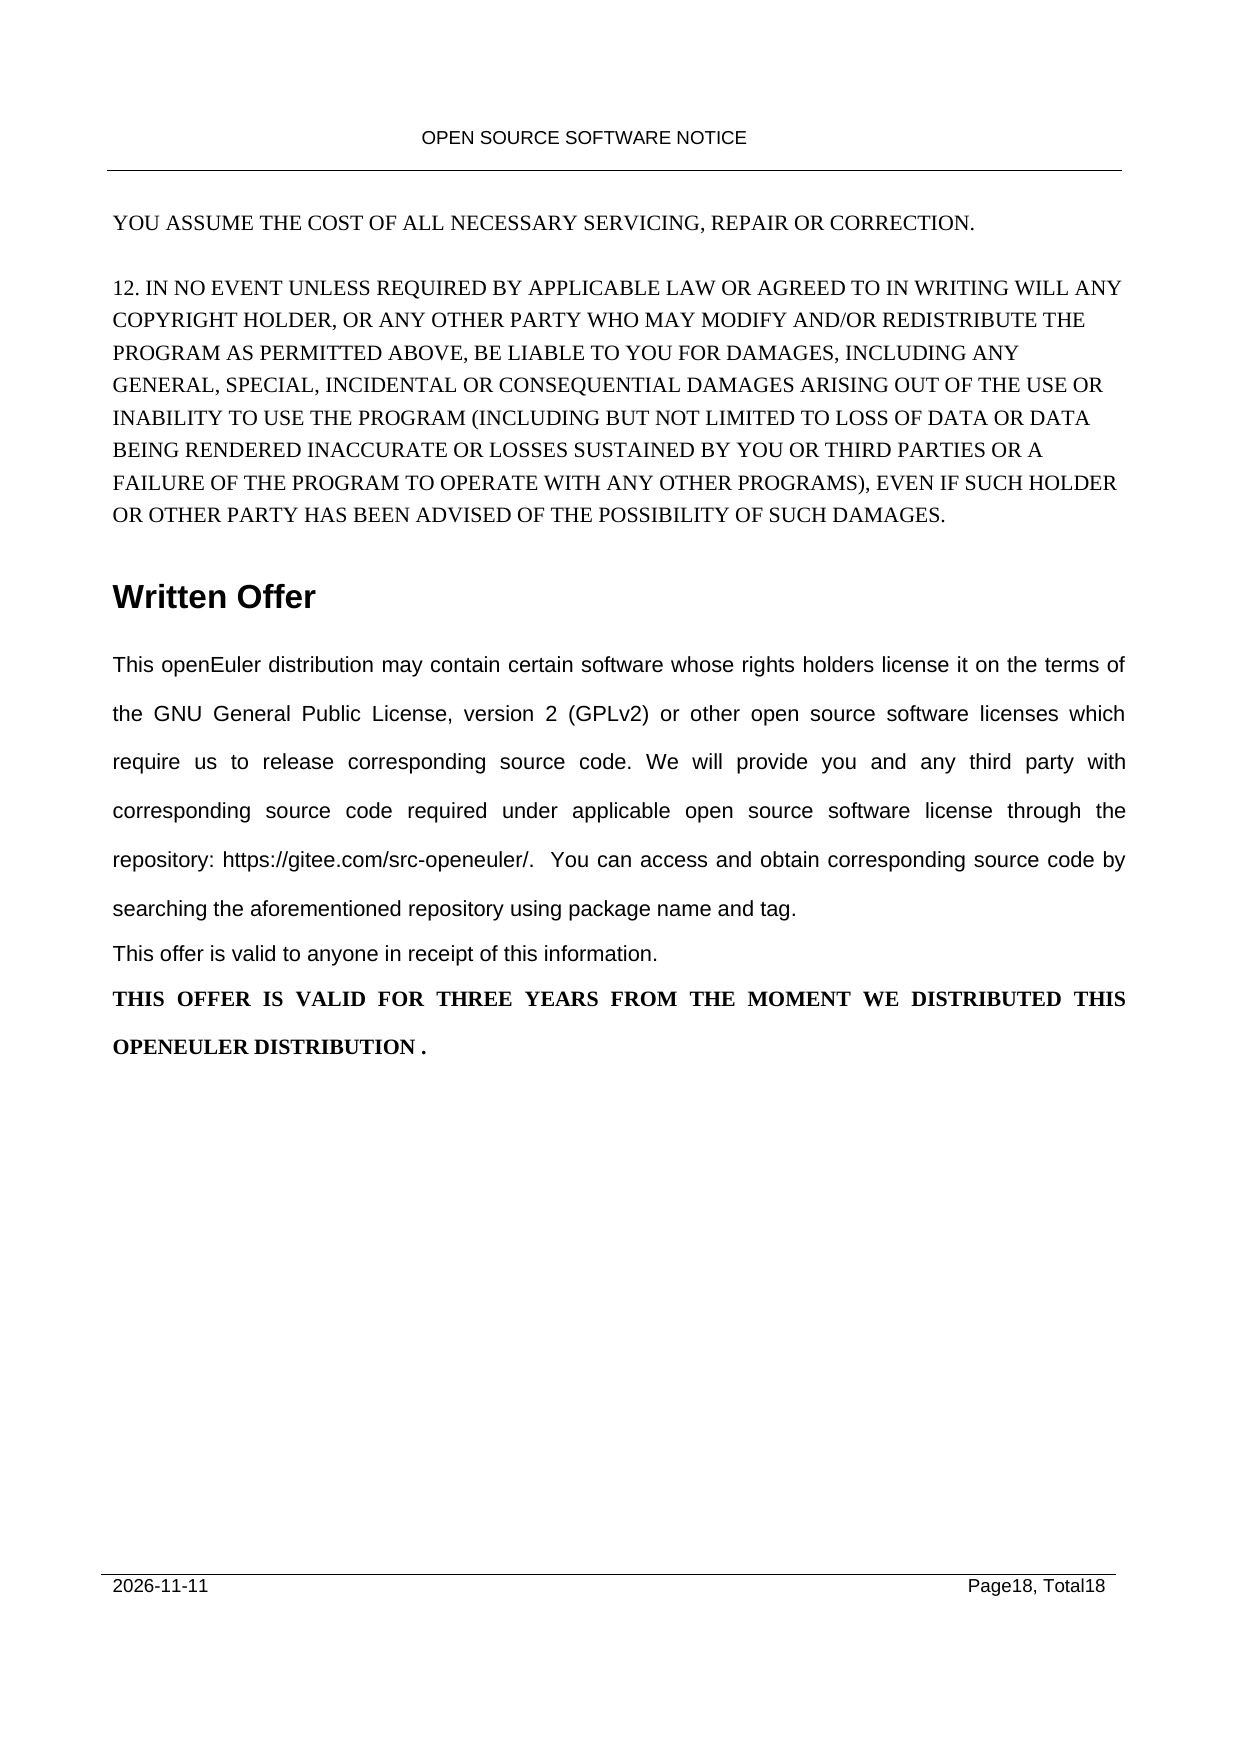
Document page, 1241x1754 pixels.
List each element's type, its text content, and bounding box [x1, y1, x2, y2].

text Written Offer [112, 564, 1128, 629]
text THIS OFFER IS VALID FOR THREE YEARS FROM THE MOMENT WE DISTRIBUTED THIS OPENEULER DISTRIBUTION . [112, 982, 1128, 1063]
text This offer is valid to anyone in receipt of this information. [112, 937, 1128, 969]
text This openEuler distribution may contain certain software whose rights holders license it on the terms of the GNU General Public License, version 2 (GPLv2) or other open source software licenses which require us to release corresponding source code. We will provide you and any third party with corresponding source code required under applicable open source software license through the repository: https://gitee.com/src-openeuler/. You can access and obtain corresponding source code by searching the aforementioned repository using package name and tag. [112, 648, 1128, 924]
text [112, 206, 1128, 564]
